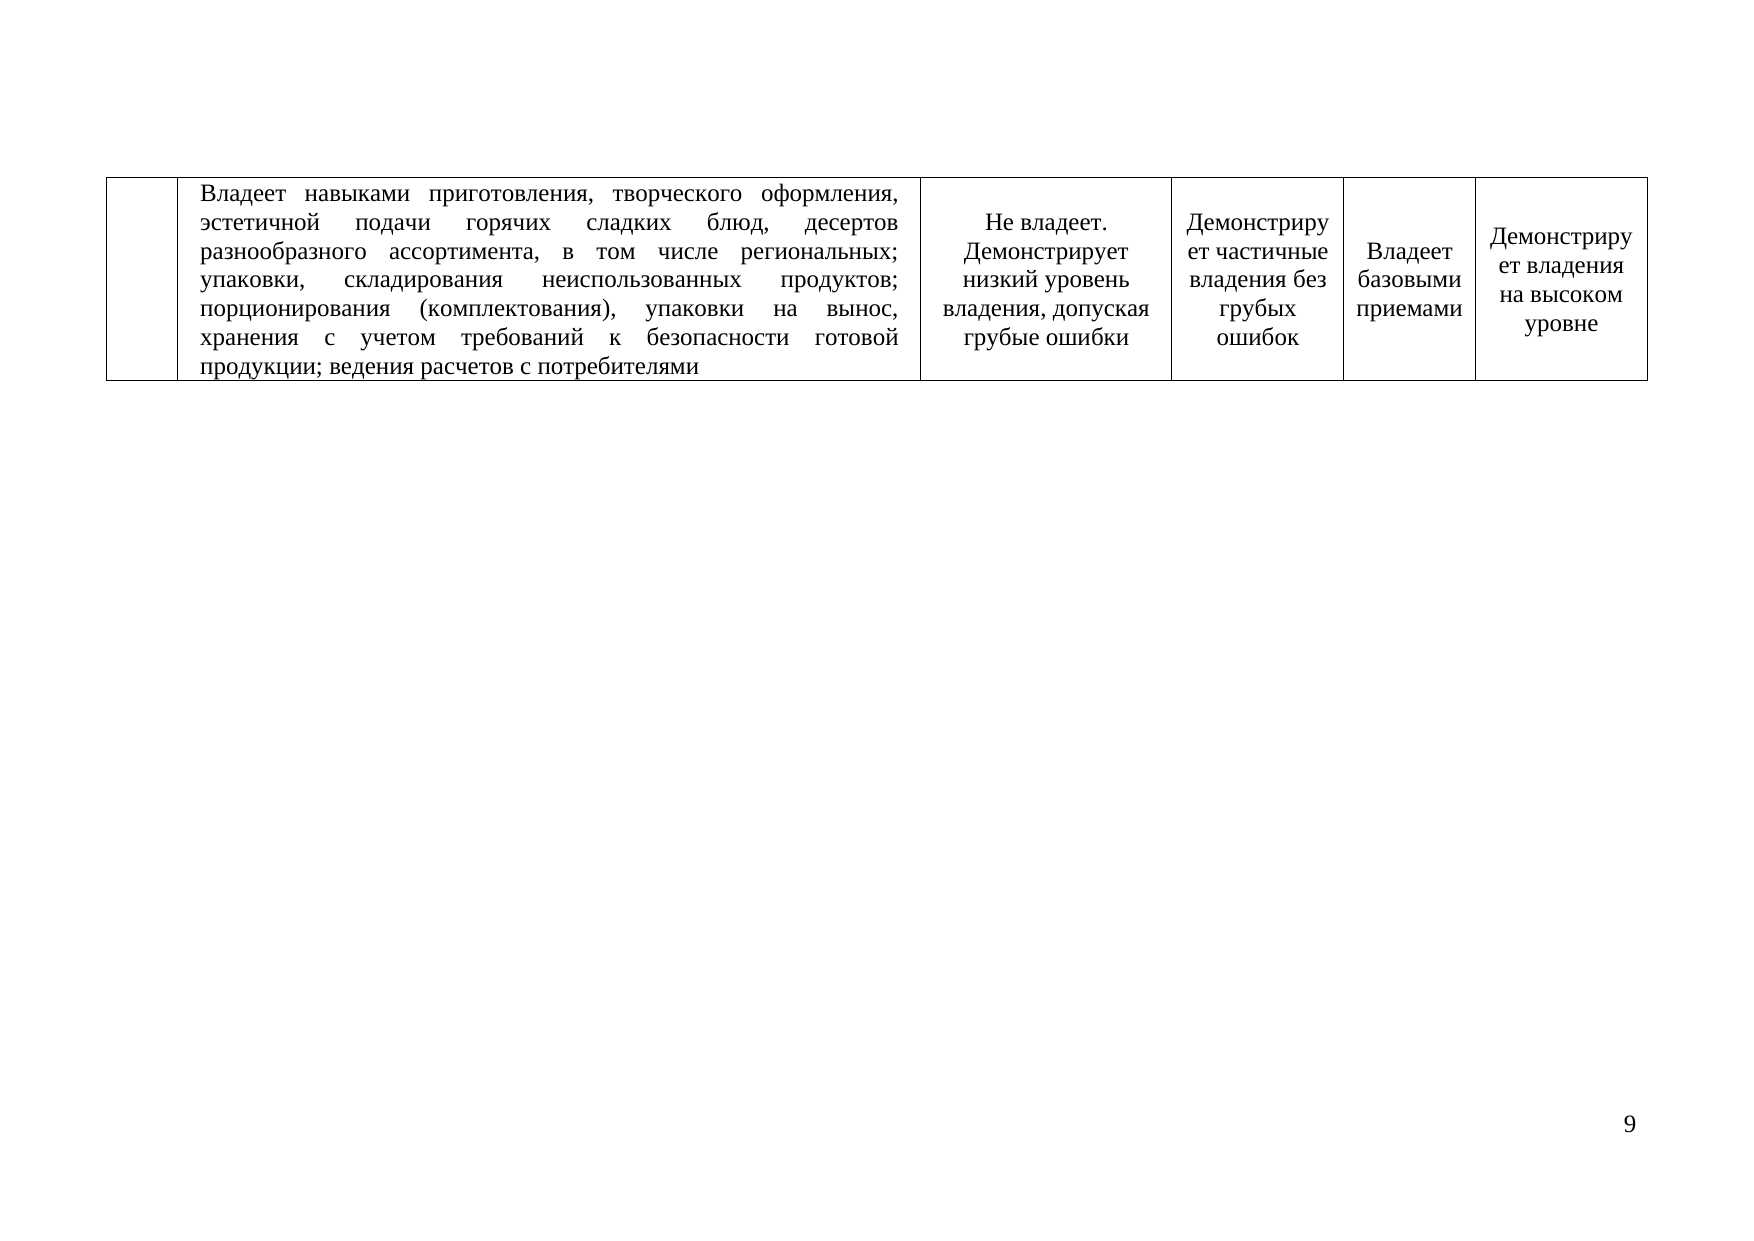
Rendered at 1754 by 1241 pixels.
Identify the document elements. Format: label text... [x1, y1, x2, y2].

table_cell Демонстрирует владения на высоком уровне [1476, 178, 1647, 379]
table_cell Владеет базовыми приемами [1344, 178, 1475, 379]
table_cell Демонстрирует частичные владения без грубых ошибок [1172, 178, 1343, 379]
table_cell Не владеет. Демонстрирует низкий уровень владения, допуская грубые ошибки [921, 178, 1171, 379]
table_cell Владеет навыками приготовления, творческого оформления, эстетичной подачи горячих сладких блюд, десертов разнообразного ассортимента, в том числе региональных; упаковки, складирования неиспользованных продуктов; порционирования (комплектования), упаковки на вынос, хранения с учетом требований к безопасности готовой продукции; ведения расчетов с потребителями [178, 178, 920, 379]
